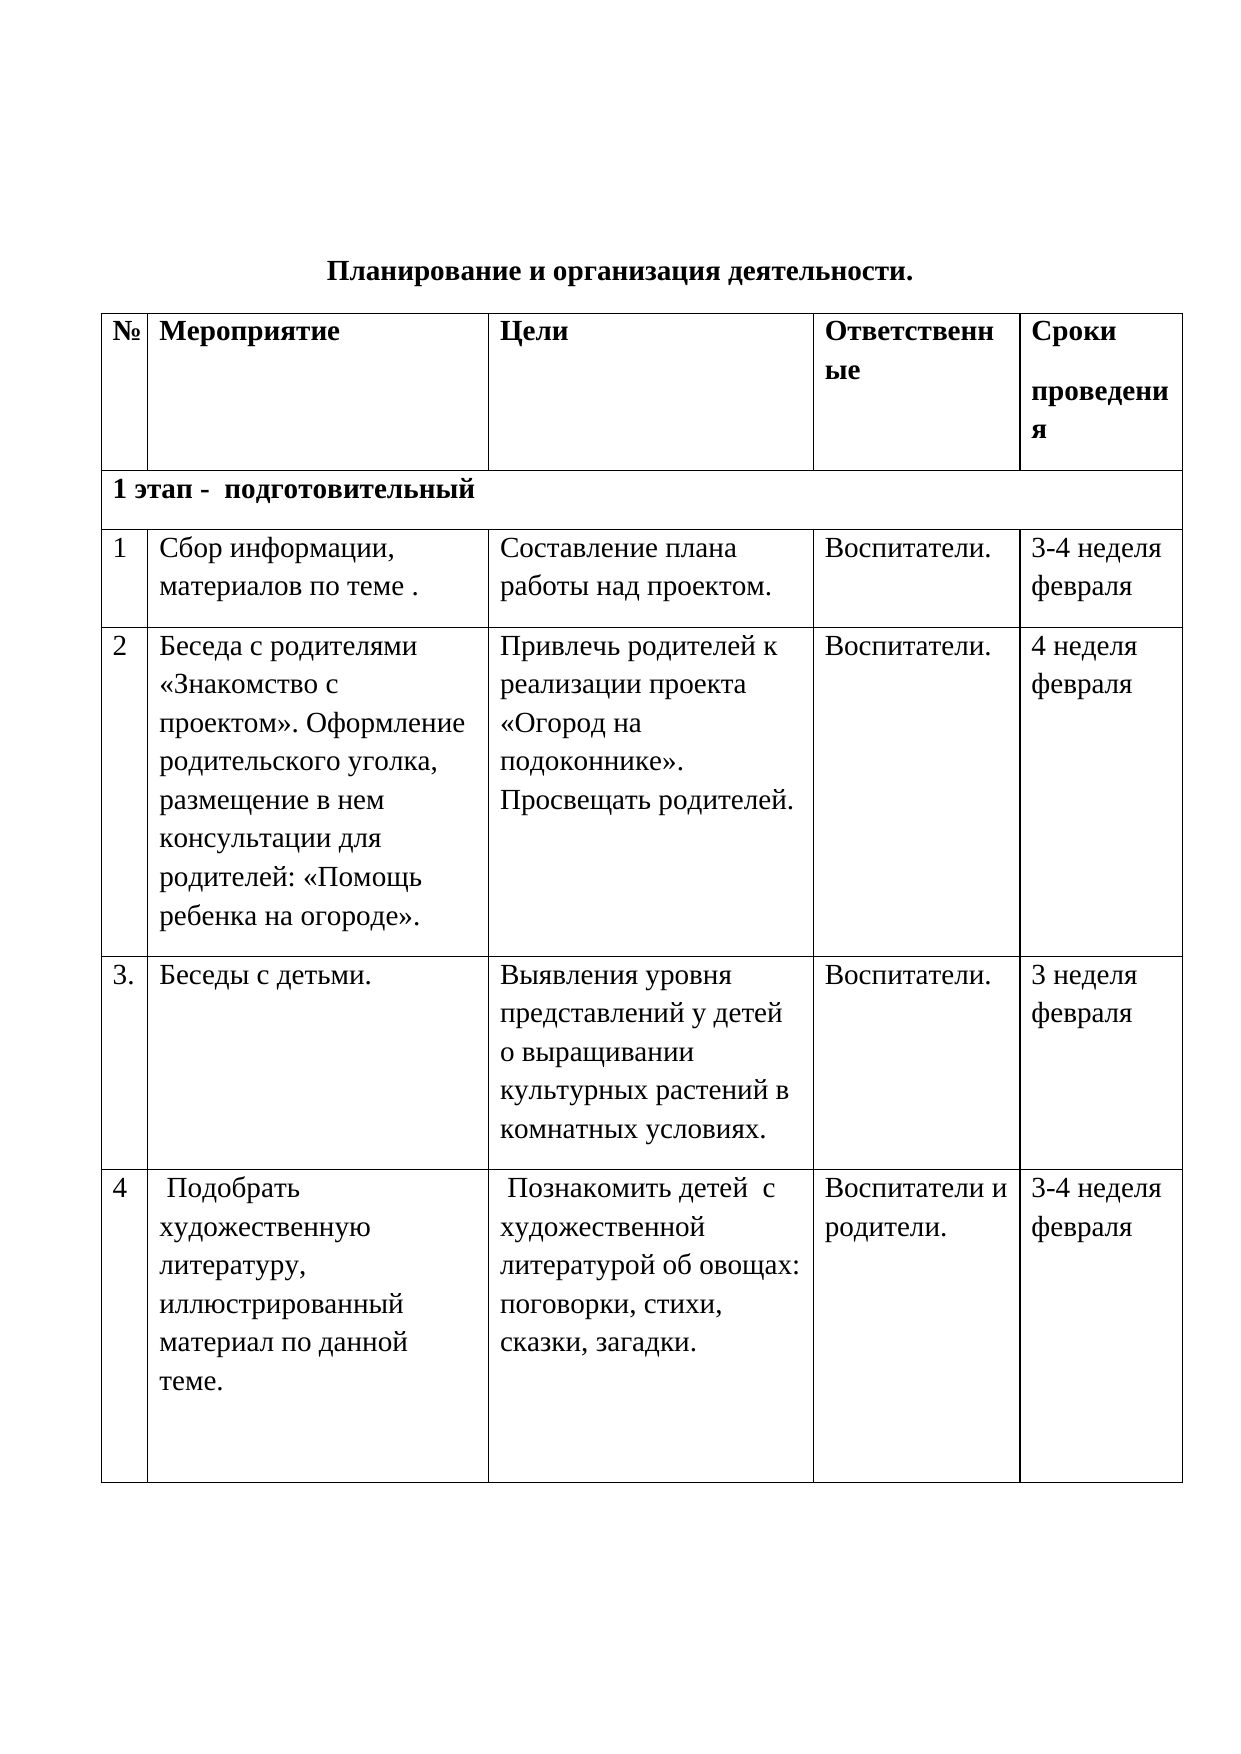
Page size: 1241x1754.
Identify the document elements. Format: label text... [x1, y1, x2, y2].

table_cell Подобрать художественную литературу, иллюстрированный материал по данной теме. [148, 1170, 488, 1482]
table_cell 4 [102, 1170, 147, 1482]
table_header Ответственные [814, 314, 1019, 470]
table_cell Познакомить детей с художественной литературой об овощах: поговорки, стихи, сказки, загадки. [489, 1170, 813, 1482]
table_cell Беседы с детьми. [148, 957, 488, 1169]
table_header № [102, 314, 147, 470]
table_cell 1 [102, 530, 147, 627]
table_header Сроки проведения [1021, 314, 1182, 470]
table_header Цели [489, 314, 813, 470]
table_cell Сбор информации, материалов по теме . [148, 530, 488, 627]
table_cell 3-4 неделя февраля [1021, 530, 1182, 627]
table_cell Составление плана работы над проектом. [489, 530, 813, 627]
table_cell 3-4 неделя февраля [1021, 1170, 1182, 1482]
table_cell Привлечь родителей к реализации проекта «Огород на подоконнике». Просвещать родителей. [489, 628, 813, 956]
table_cell 1 этап - подготовительный [102, 471, 1182, 529]
table_cell Беседа с родителями «Знакомство с проектом». Оформление родительского уголка, размещение в нем консультации для родителей: «Помощь ребенка на огороде». [148, 628, 488, 956]
table_cell Выявления уровня представлений у детей о выращивании культурных растений в комнатных условиях. [489, 957, 813, 1169]
table_cell 4 неделя февраля [1021, 628, 1182, 956]
text Планирование и организация деятельности. [75, 253, 1165, 287]
table_header Мероприятие [148, 314, 488, 470]
table_cell 2 [102, 628, 147, 956]
table_cell Воспитатели. [814, 530, 1019, 627]
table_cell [814, 1170, 1019, 1482]
table_cell 3 неделя февраля [1021, 957, 1182, 1169]
table_cell 3. [102, 957, 147, 1169]
table_cell Воспитатели. [814, 957, 1019, 1169]
table_cell Воспитатели. [814, 628, 1019, 956]
